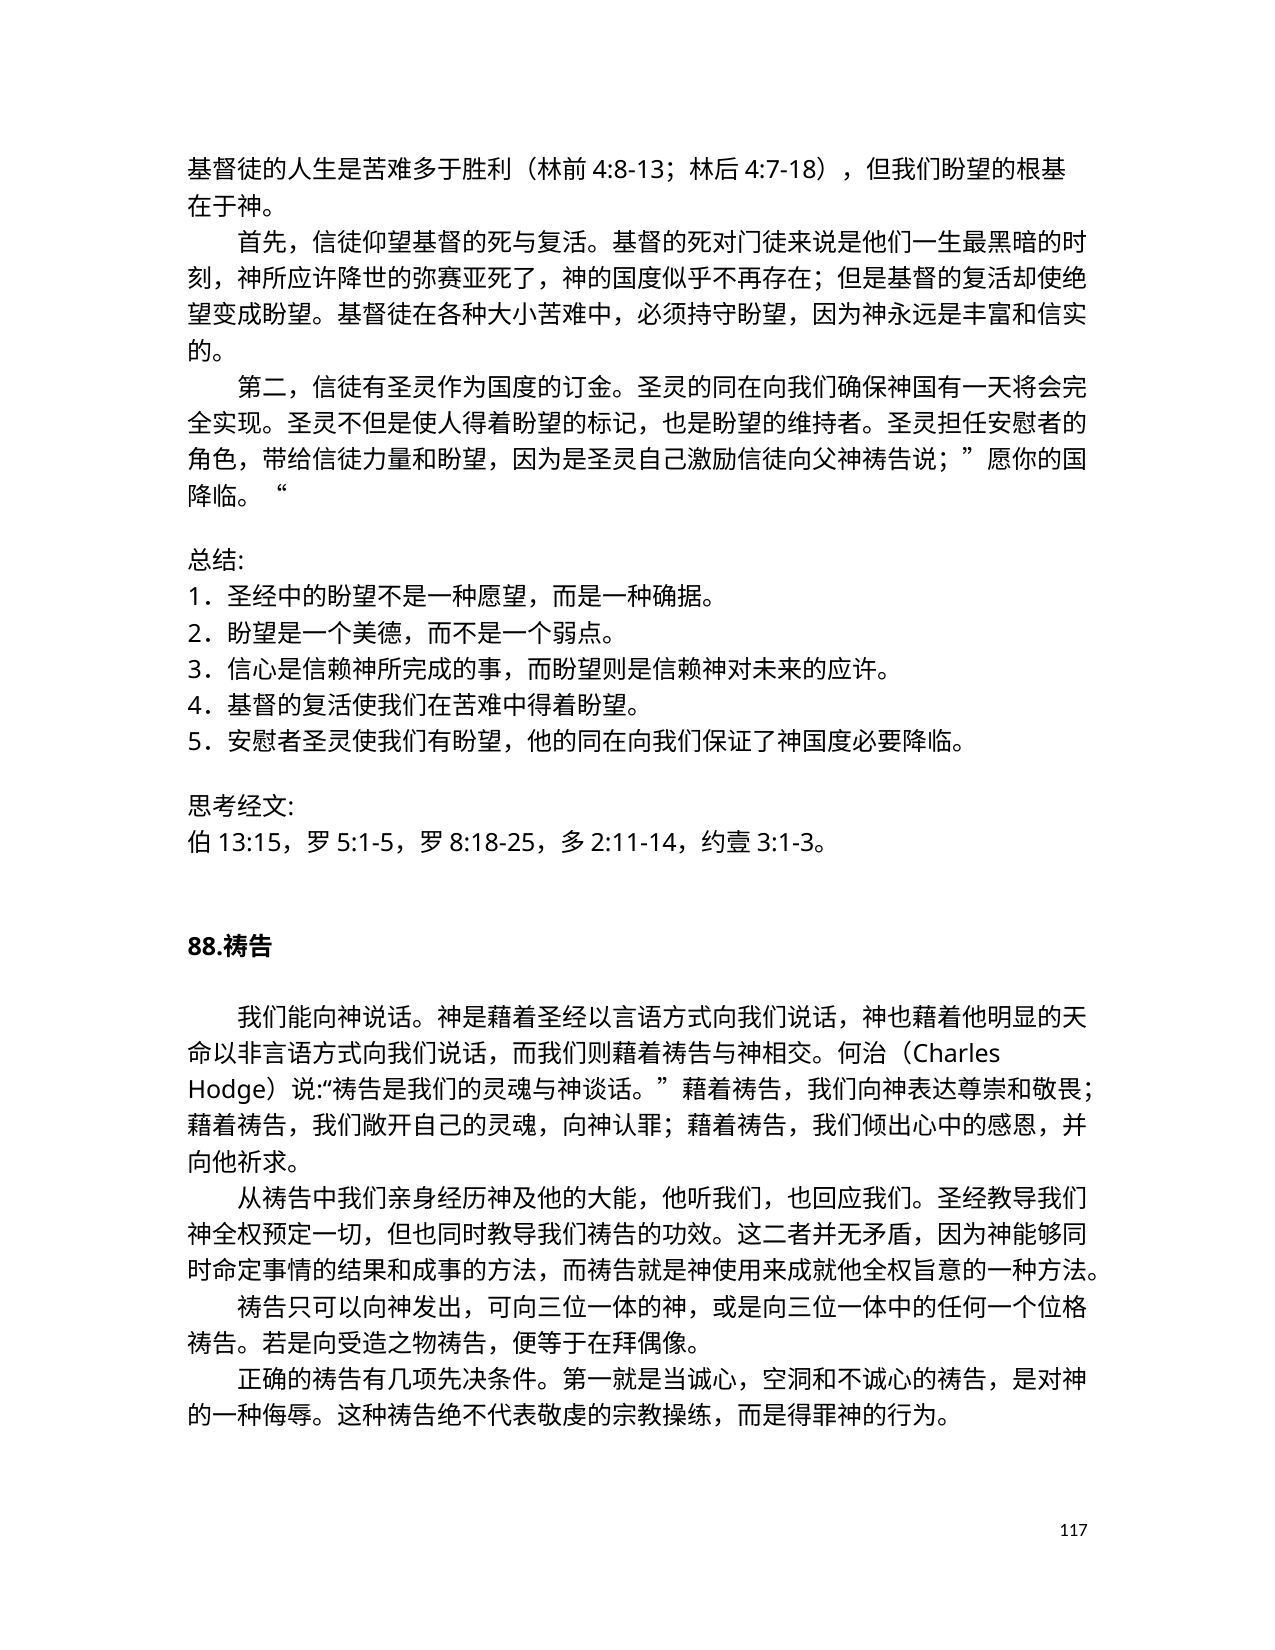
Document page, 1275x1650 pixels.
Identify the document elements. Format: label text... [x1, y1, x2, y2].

text 1．圣经中的盼望不是一种愿望，而是一种确据。 [187, 577, 1087, 613]
text 思考经文: [187, 786, 1087, 822]
text 正确的祷告有几项先决条件。第一就是当诚心，空洞和不诚心的祷告，是对神的一种侮辱。这种祷告绝不代表敬虔的宗教操练，而是得罪神的行为。 [187, 1359, 1087, 1432]
text 首先，信徒仰望基督的死与复活。基督的死对门徒来说是他们一生最黑暗的时刻，神所应许降世的弥赛亚死了，神的国度似乎不再存在；但是基督的复活却使绝望变成盼望。基督徒在各种大小苦难中，必须持守盼望，因为神永远是丰富和信实的。 [187, 222, 1087, 367]
text 我们能向神说话。神是藉着圣经以言语方式向我们说话，神也藉着他明显的天命以非言语方式向我们说话，而我们则藉着祷告与神相交。何治（Charles Hodge）说:“祷告是我们的灵魂与神谈话。”藉着祷告，我们向神表达尊崇和敬畏；藉着祷告，我们敞开自己的灵魂，向神认罪；藉着祷告，我们倾出心中的感恩，并向他祈求。 [187, 997, 1087, 1178]
text 88.祷告 [187, 927, 1087, 963]
text 4．基督的复活使我们在苦难中得着盼望。 [187, 686, 1087, 722]
text 3．信心是信赖神所完成的事，而盼望则是信赖神对未来的应许。 [187, 649, 1087, 686]
text 总结: [187, 541, 1087, 577]
text 伯13:15，罗5:1-5，罗8:18-25，多2:11-14，约壹3:1-3。 [187, 822, 1087, 858]
text 祷告只可以向神发出，可向三位一体的神，或是向三位一体中的任何一个位格祷告。若是向受造之物祷告，便等于在拜偶像。 [187, 1287, 1087, 1359]
text 第二，信徒有圣灵作为国度的订金。圣灵的同在向我们确保神国有一天将会完全实现。圣灵不但是使人得着盼望的标记，也是盼望的维持者。圣灵担任安慰者的角色，带给信徒力量和盼望，因为是圣灵自己激励信徒向父神祷告说；”愿你的国降临。“ [187, 367, 1087, 512]
text 5．安慰者圣灵使我们有盼望，他的同在向我们保证了神国度必要降临。 [187, 722, 1087, 758]
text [187, 150, 1087, 222]
text 2．盼望是一个美德，而不是一个弱点。 [187, 613, 1087, 649]
text 从祷告中我们亲身经历神及他的大能，他听我们，也回应我们。圣经教导我们神全权预定一切，但也同时教导我们祷告的功效。这二者并无矛盾，因为神能够同时命定事情的结果和成事的方法，而祷告就是神使用来成就他全权旨意的一种方法。 [187, 1178, 1087, 1287]
